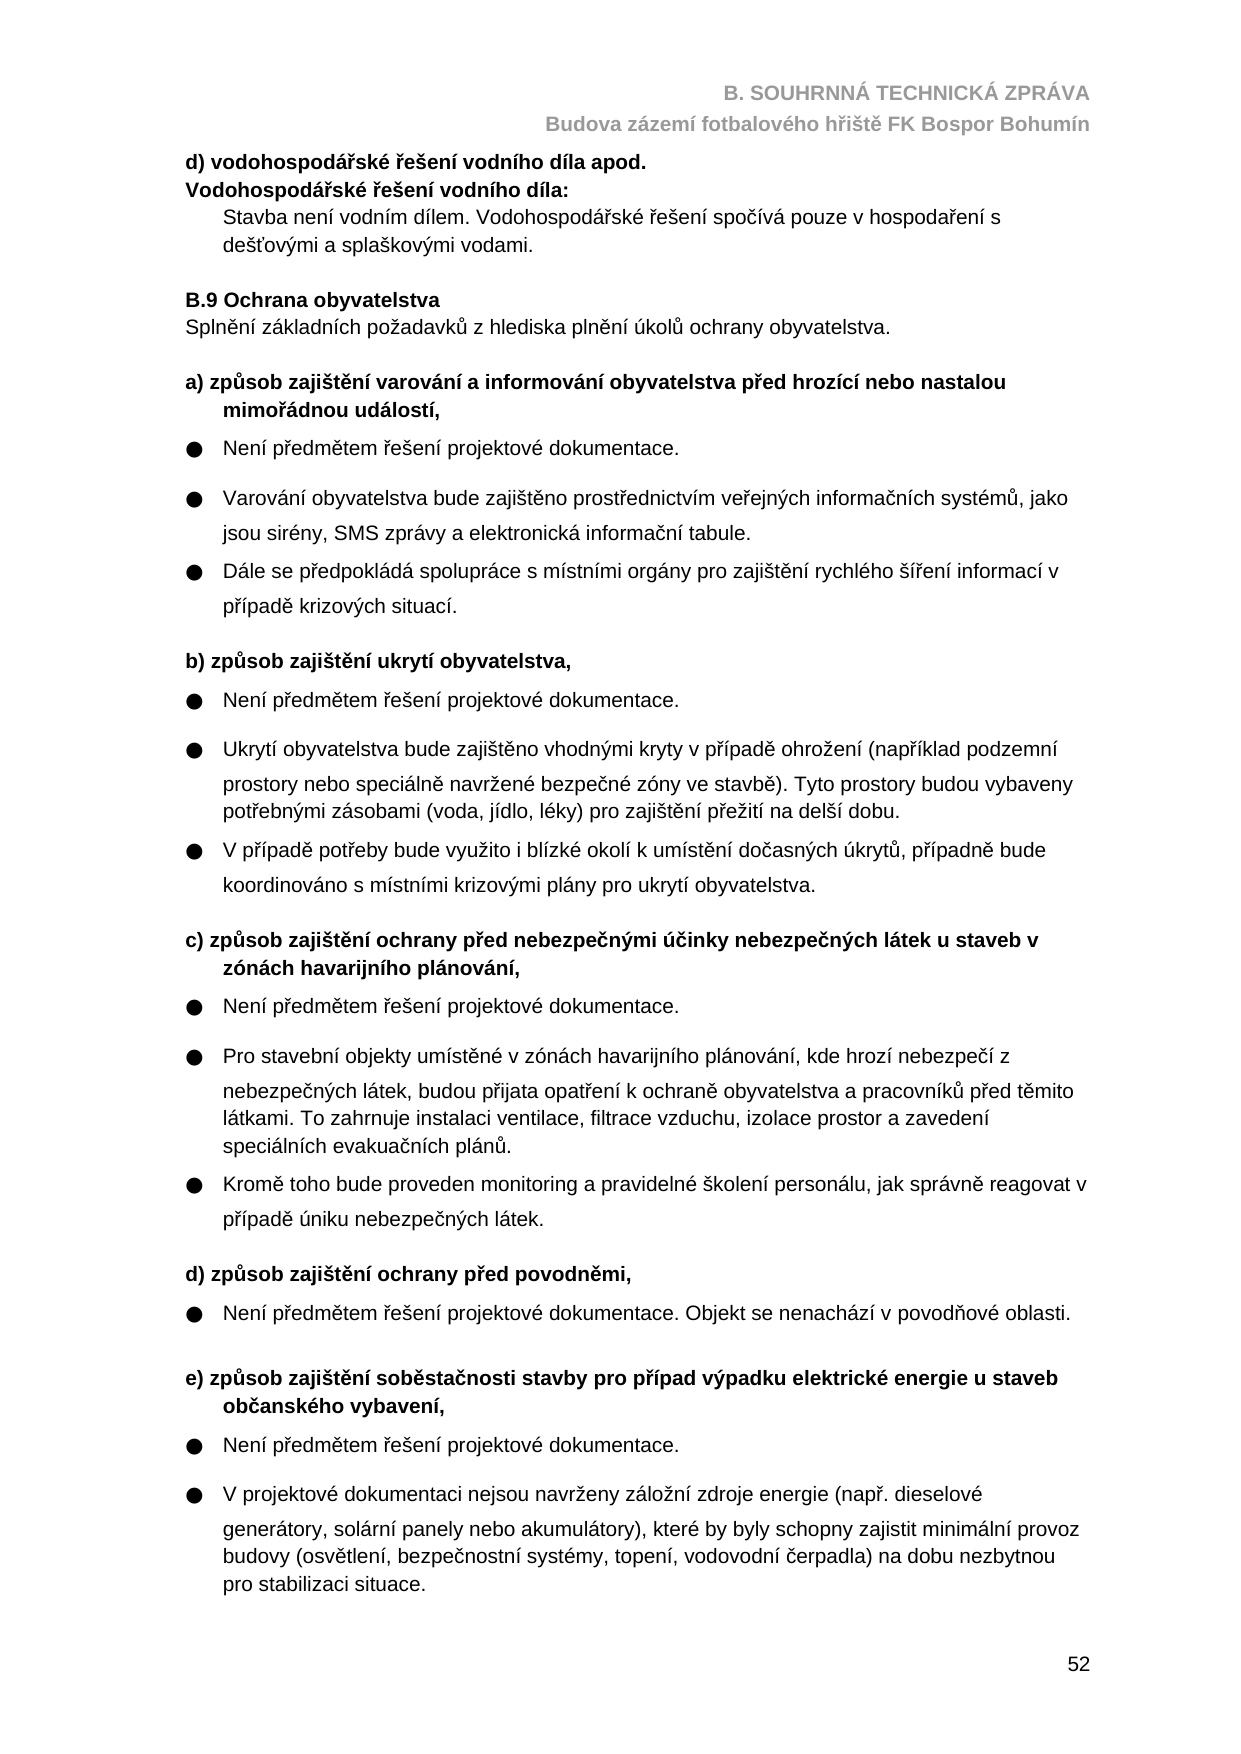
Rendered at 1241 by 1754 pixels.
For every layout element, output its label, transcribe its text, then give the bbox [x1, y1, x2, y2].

subtitle B.9 Ochrana obyvatelstva [185, 287, 1090, 311]
subtitle d) vodohospodářské řešení vodního díla apod. [185, 150, 1090, 174]
list V případě potřeby bude využito i blízké okolí k umístění dočasných úkrytů, případně bude koordinováno s místními krizovými plány pro ukrytí obyvatelstva. [185, 827, 1090, 897]
text Vodohospodářské řešení vodního díla: Stavba není vodním dílem. Vodohospodářské řešení spočívá pouze v hospodaření s dešťovými a splaškovými vodami. [185, 177, 1090, 256]
text Splnění základních požadavků z hlediska plnění úkolů ochrany obyvatelstva. [185, 315, 1090, 339]
list Pro stavební objekty umístěné v zónách havarijního plánování, kde hrozí nebezpečí z nebezpečných látek, budou přijata opatření k ochraně obyvatelstva a pracovníků před těmito látkami. To zahrnuje instalaci ventilace, filtrace vzduchu, izolace prostor a zavedení speciálních evakuačních plánů. [185, 1032, 1090, 1157]
list Není předmětem řešení projektové dokumentace. [185, 425, 1090, 468]
subtitle c) způsob zajištění ochrany před nebezpečnými účinky nebezpečných látek u staveb v zónách havarijního plánování, [185, 928, 1090, 979]
subtitle b) způsob zajištění ukrytí obyvatelstva, [185, 649, 1090, 673]
list Není předmětem řešení projektové dokumentace. [185, 1421, 1090, 1464]
list Není předmětem řešení projektové dokumentace. [185, 983, 1090, 1026]
list V projektové dokumentaci nejsou navrženy záložní zdroje energie (např. dieselové generátory, solární panely nebo akumulátory), které by byly schopny zajistit minimální provoz budovy (osvětlení, bezpečnostní systémy, topení, vodovodní čerpadla) na dobu nezbytnou pro stabilizaci situace. [185, 1470, 1090, 1596]
list Není předmětem řešení projektové dokumentace. Objekt se nenachází v povodňové oblasti. [185, 1290, 1090, 1332]
list Kromě toho bude proveden monitoring a pravidelné školení personálu, jak správně reagovat v případě úniku nebezpečných látek. [185, 1161, 1090, 1231]
subtitle a) způsob zajištění varování a informování obyvatelstva před hrozící nebo nastalou mimořádnou událostí, [185, 370, 1090, 421]
list Dále se předpokládá spolupráce s místními orgány pro zajištění rychlého šíření informací v případě krizových situací. [185, 548, 1090, 618]
subtitle e) způsob zajištění soběstačnosti stavby pro případ výpadku elektrické energie u staveb občanského vybavení, [185, 1366, 1090, 1418]
list Ukrytí obyvatelstva bude zajištěno vhodnými kryty v případě ohrožení (například podzemní prostory nebo speciálně navržené bezpečné zóny ve stavbě). Tyto prostory budou vybaveny potřebnými zásobami (voda, jídlo, léky) pro zajištění přežití na delší dobu. [185, 726, 1090, 823]
subtitle d) způsob zajištění ochrany před povodněmi, [185, 1262, 1090, 1286]
list Varování obyvatelstva bude zajištěno prostřednictvím veřejných informačních systémů, jako jsou sirény, SMS zprávy a elektronická informační tabule. [185, 474, 1090, 544]
list Není předmětem řešení projektové dokumentace. [185, 677, 1090, 719]
